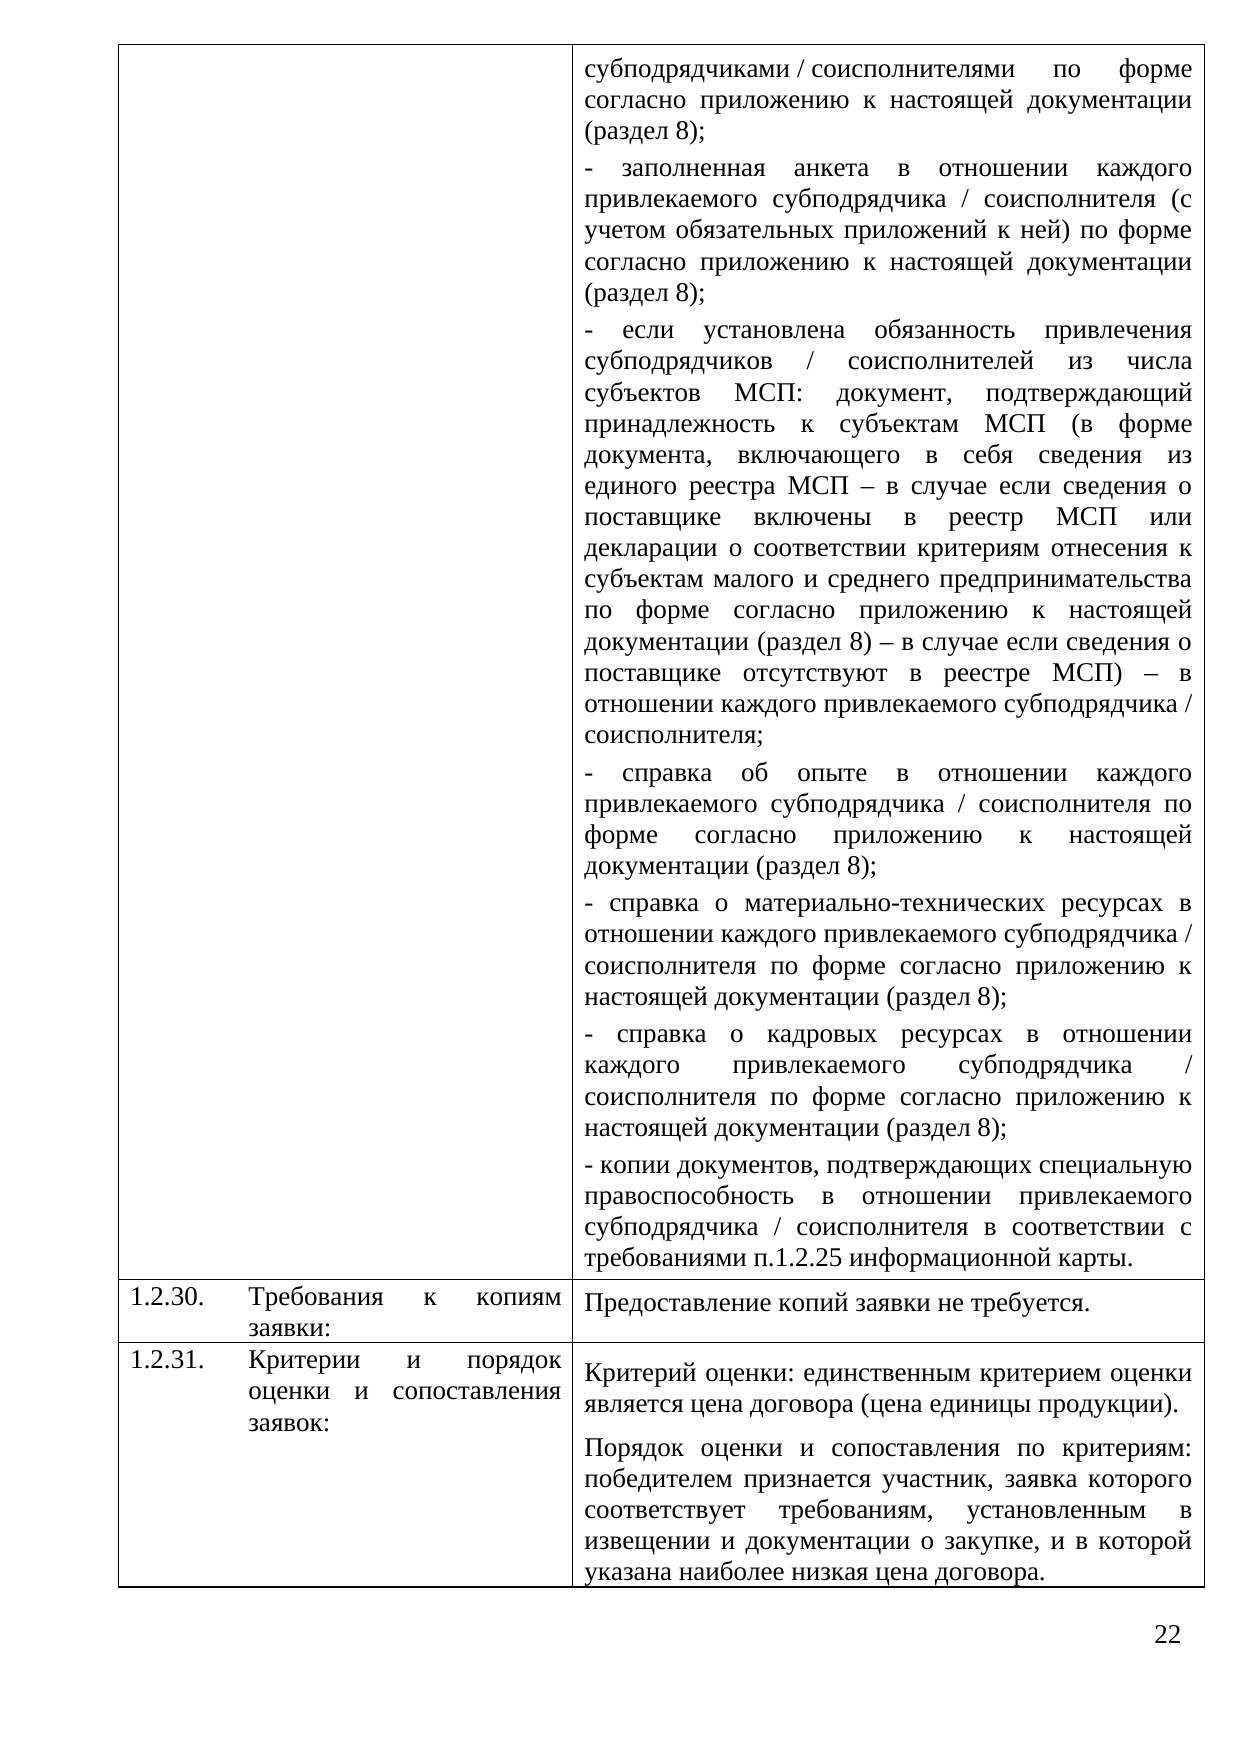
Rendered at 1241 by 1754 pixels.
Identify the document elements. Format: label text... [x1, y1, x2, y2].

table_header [119, 45, 572, 1279]
table_cell Предоставление копий заявки не требуется. [573, 1280, 1204, 1342]
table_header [573, 45, 1204, 1279]
table_cell Требования к копиям заявки: [119, 1280, 572, 1342]
table_cell Критерий оценки: единственным критерием оценки является цена договора (цена единицы продукции). Порядок оценки и сопоставления по критериям: победителем признается участник, заявка которого соответствует требованиям, установленным в извещении и документации о закупке, и в которой указана наиболее низкая цена договора. [573, 1343, 1204, 1586]
table_cell Критерии и порядок оценки и сопоставления заявок: [119, 1343, 572, 1586]
